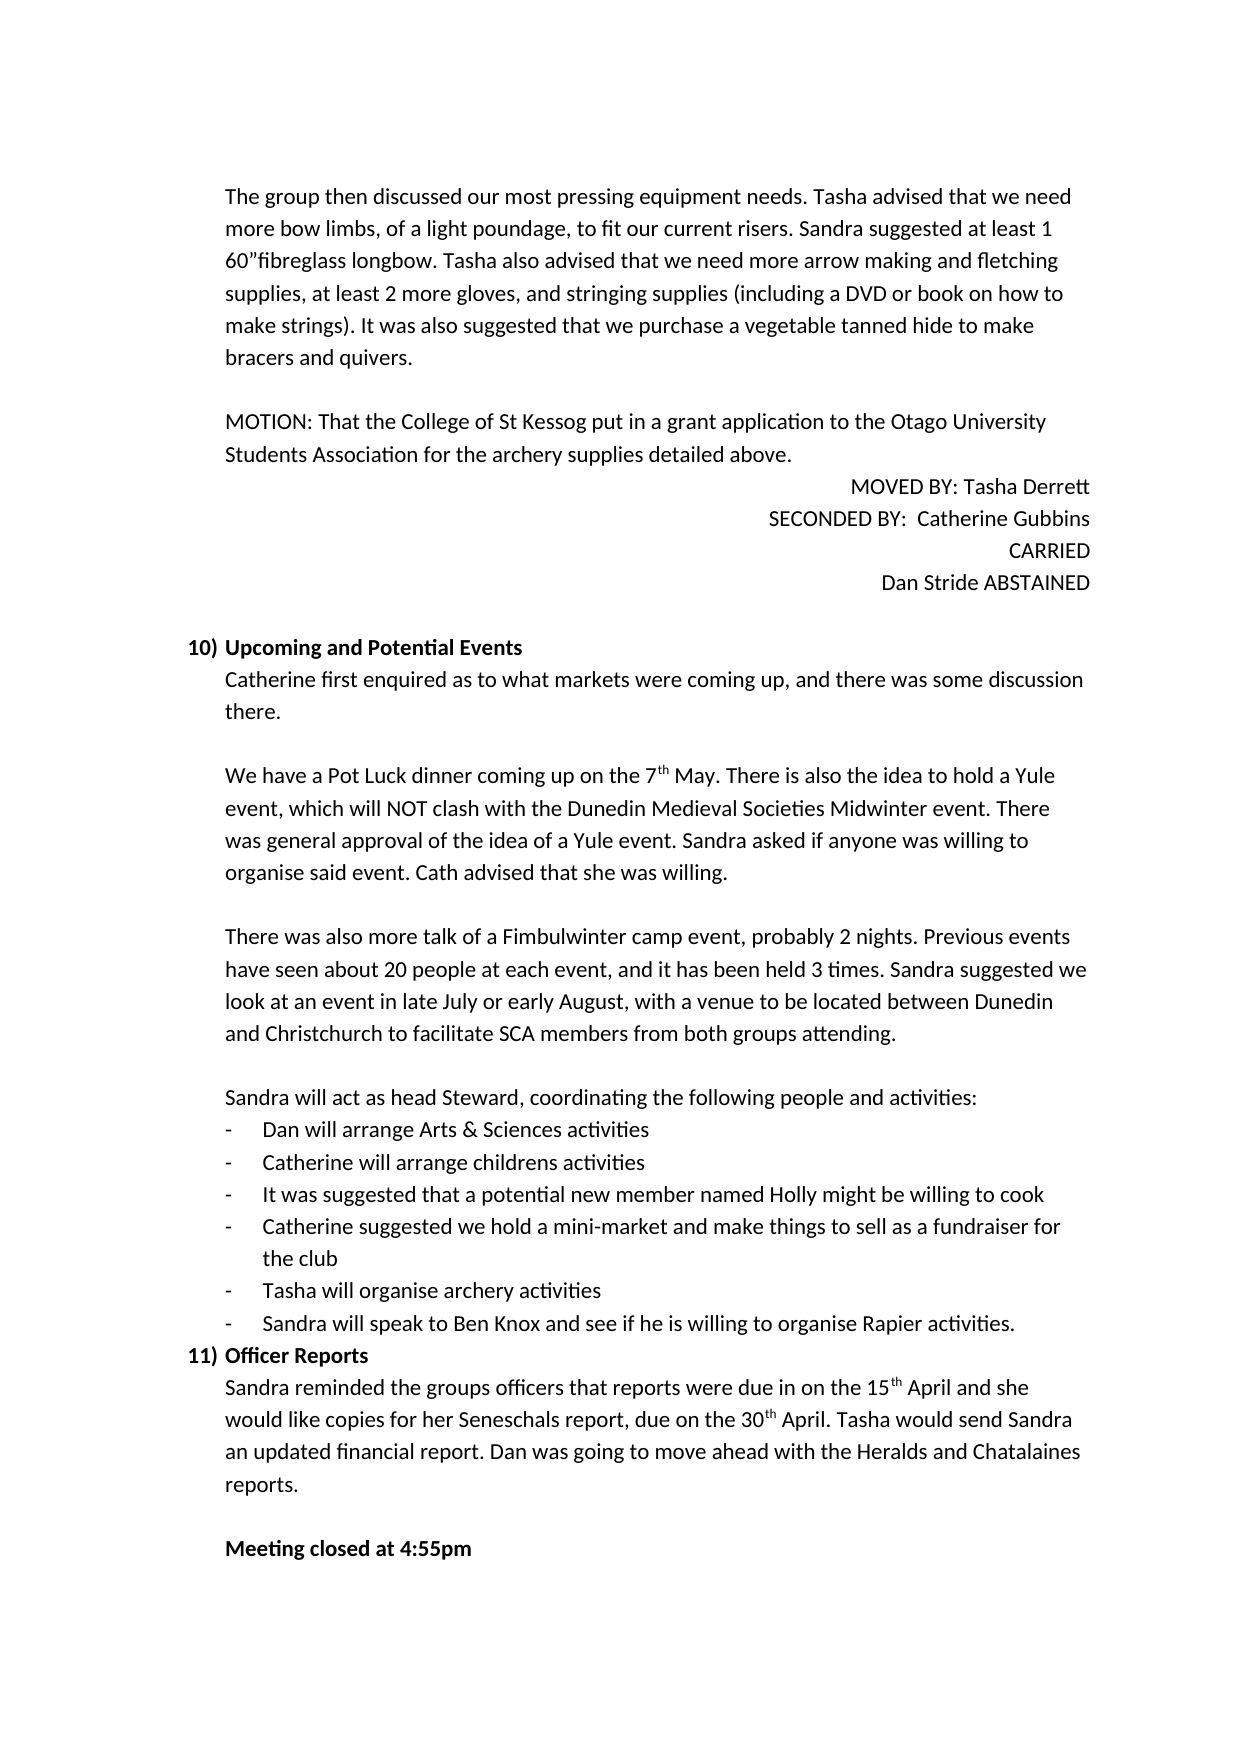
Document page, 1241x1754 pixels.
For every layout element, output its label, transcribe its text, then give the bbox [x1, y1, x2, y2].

list It was suggested that a potential new member named Holly might be willing to cook [225, 1180, 1090, 1208]
list SECONDED BY: Catherine Gubbins [225, 504, 1090, 532]
list Catherine first enquired as to what markets were coming up, and there was some discussion there. [225, 665, 1090, 725]
list CARRIED [225, 536, 1090, 564]
list MOVED BY: Tasha Derrett [225, 472, 1090, 500]
list Dan Stride ABSTAINED [225, 568, 1090, 596]
list Dan will arrange Arts & Sciences activities [225, 1116, 1090, 1144]
list Sandra will speak to Ben Knox and see if he is willing to organise Rapier activities. [225, 1309, 1090, 1337]
list Tasha will organise archery activities [225, 1277, 1090, 1304]
list We have a Pot Luck dinner coming up on the 7th May. There is also the idea to hold a Yule event, which will NOT clash with the Dunedin Medieval Societies Midwinter event. There was general approval of the idea of a Yule event. Sandra asked if anyone was willing to organise said event. Cath advised that she was willing. [225, 762, 1090, 886]
list Sandra will act as head Steward, coordinating the following people and activities: [225, 1083, 1090, 1111]
list MOTION: That the College of St Kessog put in a grant application to the Otago University Students Association for the archery supplies detailed above. [225, 407, 1090, 468]
list Officer Reports [187, 1341, 1090, 1369]
list Catherine suggested we hold a mini-market and make things to sell as a fundraiser for the club [225, 1212, 1090, 1272]
list Catherine will arrange childrens activities [225, 1148, 1090, 1176]
list There was also more talk of a Fimbulwinter camp event, probably 2 nights. Previous events have seen about 20 people at each event, and it has been held 3 times. Sandra suggested we look at an event in late July or early August, with a venue to be located between Dunedin and Christchurch to facilitate SCA members from both groups attending. [225, 922, 1090, 1047]
list The group then discussed our most pressing equipment needs. Tasha advised that we need more bow limbs, of a light poundage, to fit our current risers. Sandra suggested at least 1 60”fibreglass longbow. Tasha also advised that we need more arrow making and fletching supplies, at least 2 more gloves, and stringing supplies (including a DVD or book on how to make strings). It was also suggested that we purchase a vegetable tanned hide to make bracers and quivers. [225, 182, 1090, 371]
list Sandra reminded the groups officers that reports were due in on the 15th April and she would like copies for her Seneschals report, due on the 30th April. Tasha would send Sandra an updated financial report. Dan was going to move ahead with the Heralds and Chatalaines reports. [225, 1373, 1090, 1498]
list Upcoming and Potential Events [187, 633, 1090, 661]
list Meeting closed at 4:55pm [225, 1534, 1090, 1562]
